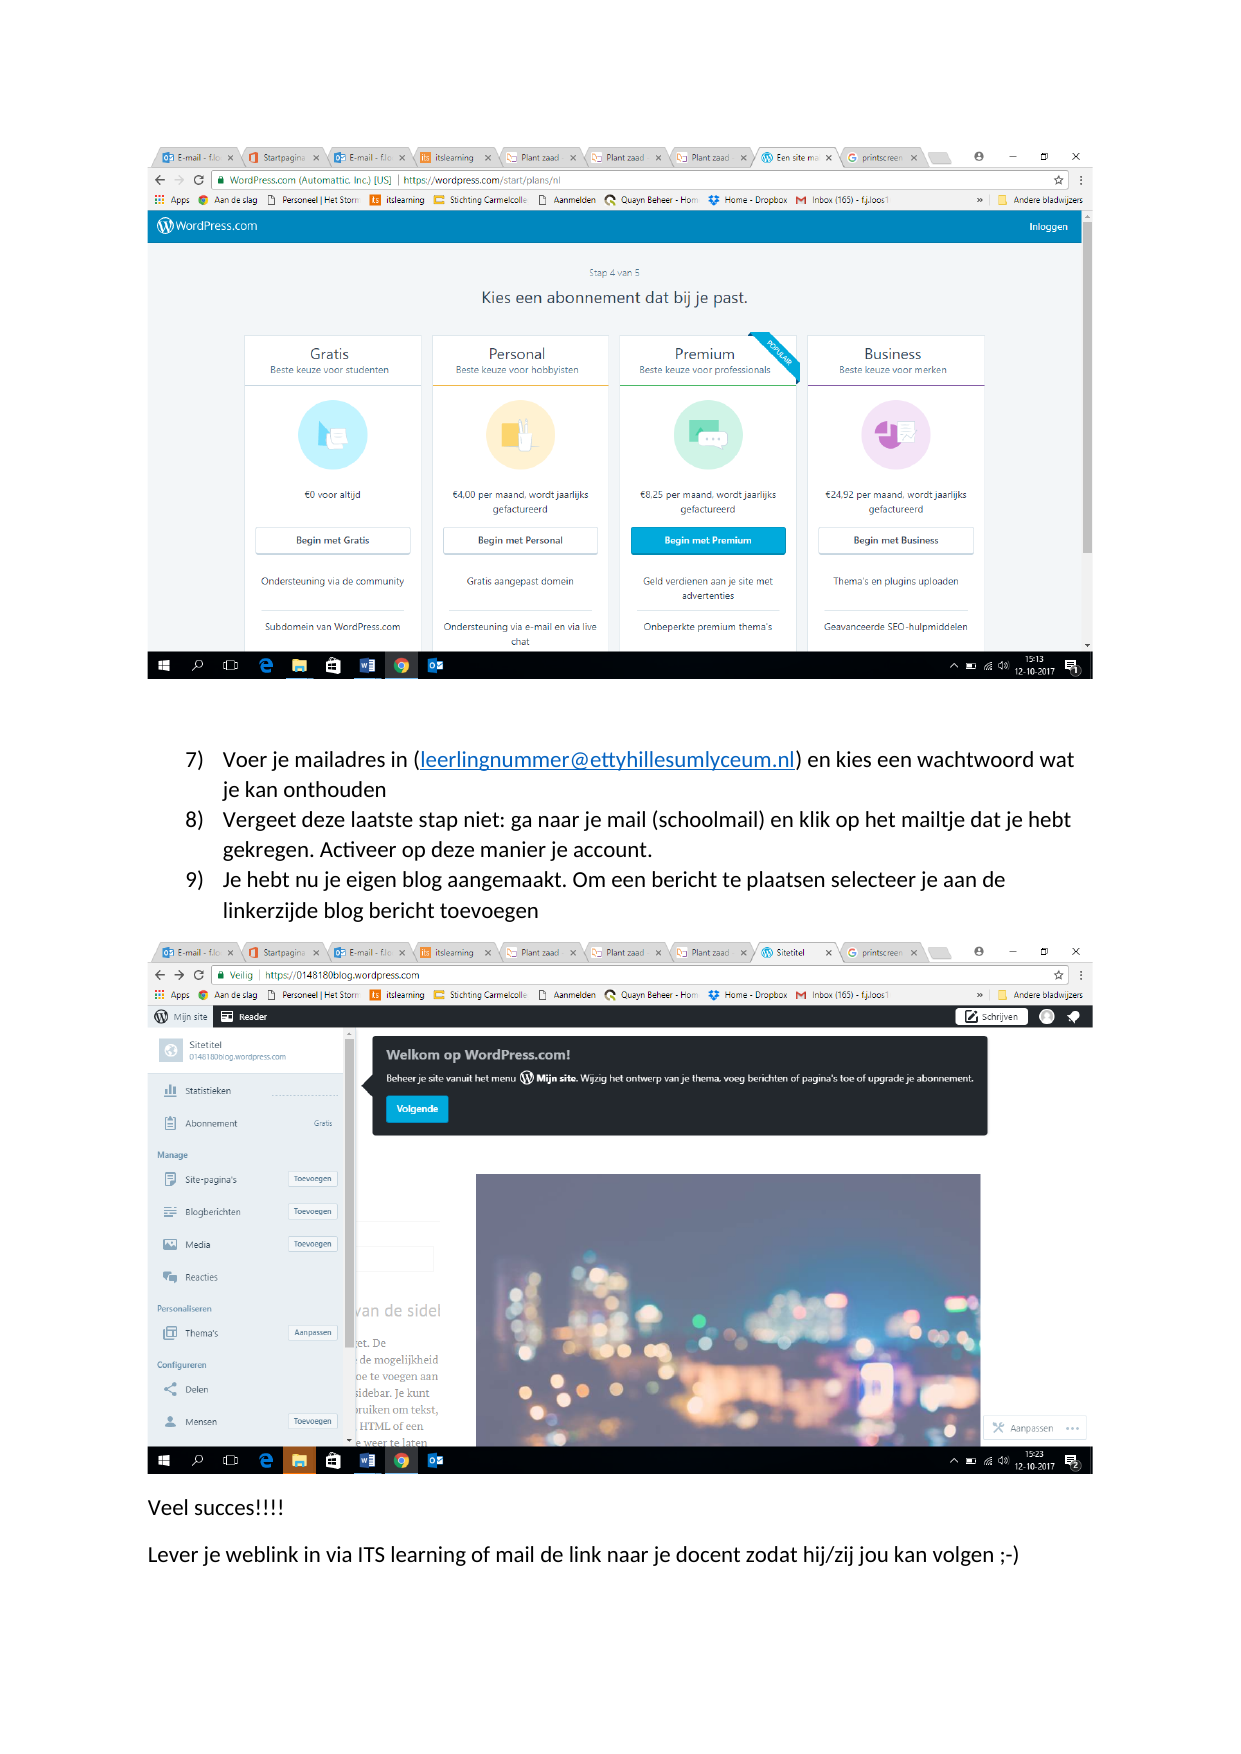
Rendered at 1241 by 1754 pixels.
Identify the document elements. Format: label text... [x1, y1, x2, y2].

text Veel succes!!!! [148, 1493, 1093, 1521]
list Voer je mailadres in (leerlingnummer@ettyhillesumlyceum.nl) en kies een wachtwoord wat je kan onthouden [185, 745, 1093, 803]
picture [165, 224, 170, 232]
text Lever je weblink in via ITS learning of mail de link naar je docent zodat hij/zij jou kan volgen ;-) [148, 1540, 1093, 1568]
list Vergeet deze laatste stap niet: ga naar je mail (schoolmail) en klik op het mailtje dat je hebt gekregen. Activeer op deze manier je account. [185, 805, 1093, 863]
list Je hebt nu je eigen blog aangemaakt. Om een bericht te plaatsen selecteer je aan de linkerzijde blog bericht toevoegen [185, 866, 1093, 924]
picture [147, 942, 1093, 1474]
picture [147, 147, 1093, 679]
